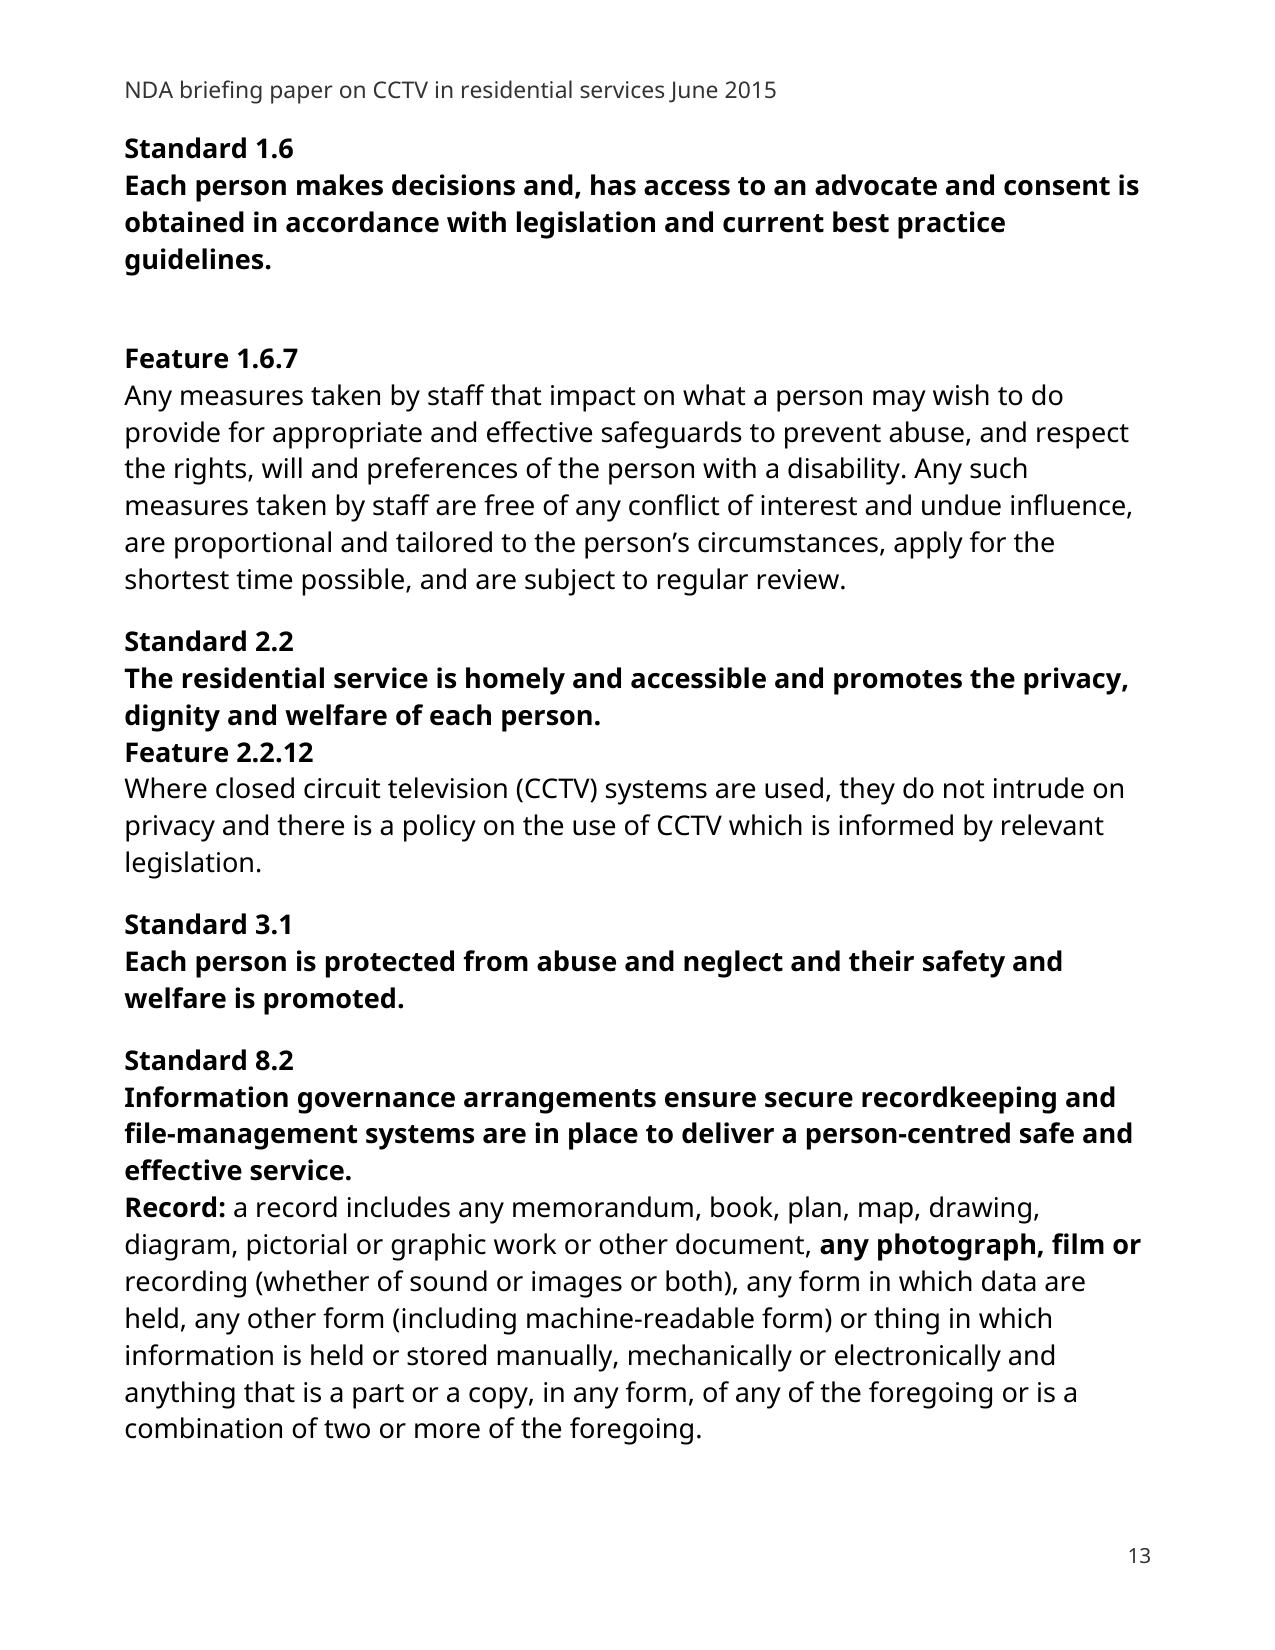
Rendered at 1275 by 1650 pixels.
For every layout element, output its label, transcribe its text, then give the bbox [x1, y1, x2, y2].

subtitle Standard 2.2 [124, 622, 1151, 659]
subtitle Each person makes decisions and, has access to an advocate and consent is obtained in accordance with legislation and current best practice guidelines. [124, 167, 1151, 277]
subtitle The residential service is homely and accessible and promotes the privacy, dignity and welfare of each person. [124, 659, 1151, 733]
text Record: a record includes any memorandum, book, plan, map, drawing, diagram, pictorial or graphic work or other document, any photograph, film or recording (whether of sound or images or both), any form in which data are held, any other form (including machine-readable form) or thing in which information is held or stored manually, mechanically or electronically and anything that is a part or a copy, in any form, of any of the foregoing or is a combination of two or more of the foregoing. [124, 1189, 1151, 1447]
text Any measures taken by staff that impact on what a person may wish to do provide for appropriate and effective safeguards to prevent abuse, and respect the rights, will and preferences of the person with a disability. Any such measures taken by staff are free of any conflict of interest and undue influence, are proportional and tailored to the person’s circumstances, apply for the shortest time possible, and are subject to regular review. [124, 376, 1151, 597]
subtitle Standard 3.1 [124, 906, 1151, 942]
subtitle Standard 8.2 [124, 1041, 1151, 1078]
subtitle Standard 1.6 [124, 130, 1151, 167]
subtitle Information governance arrangements ensure secure recordkeeping and file-management systems are in place to deliver a person-centred safe and effective service. [124, 1078, 1151, 1189]
subtitle Feature 1.6.7 [124, 339, 1151, 376]
subtitle Feature 2.2.12 [124, 733, 1151, 770]
subtitle Each person is protected from abuse and neglect and their safety and welfare is promoted. [124, 942, 1151, 1016]
text Where closed circuit television (CCTV) systems are used, they do not intrude on privacy and there is a policy on the use of CCTV which is informed by relevant legislation. [124, 770, 1151, 881]
